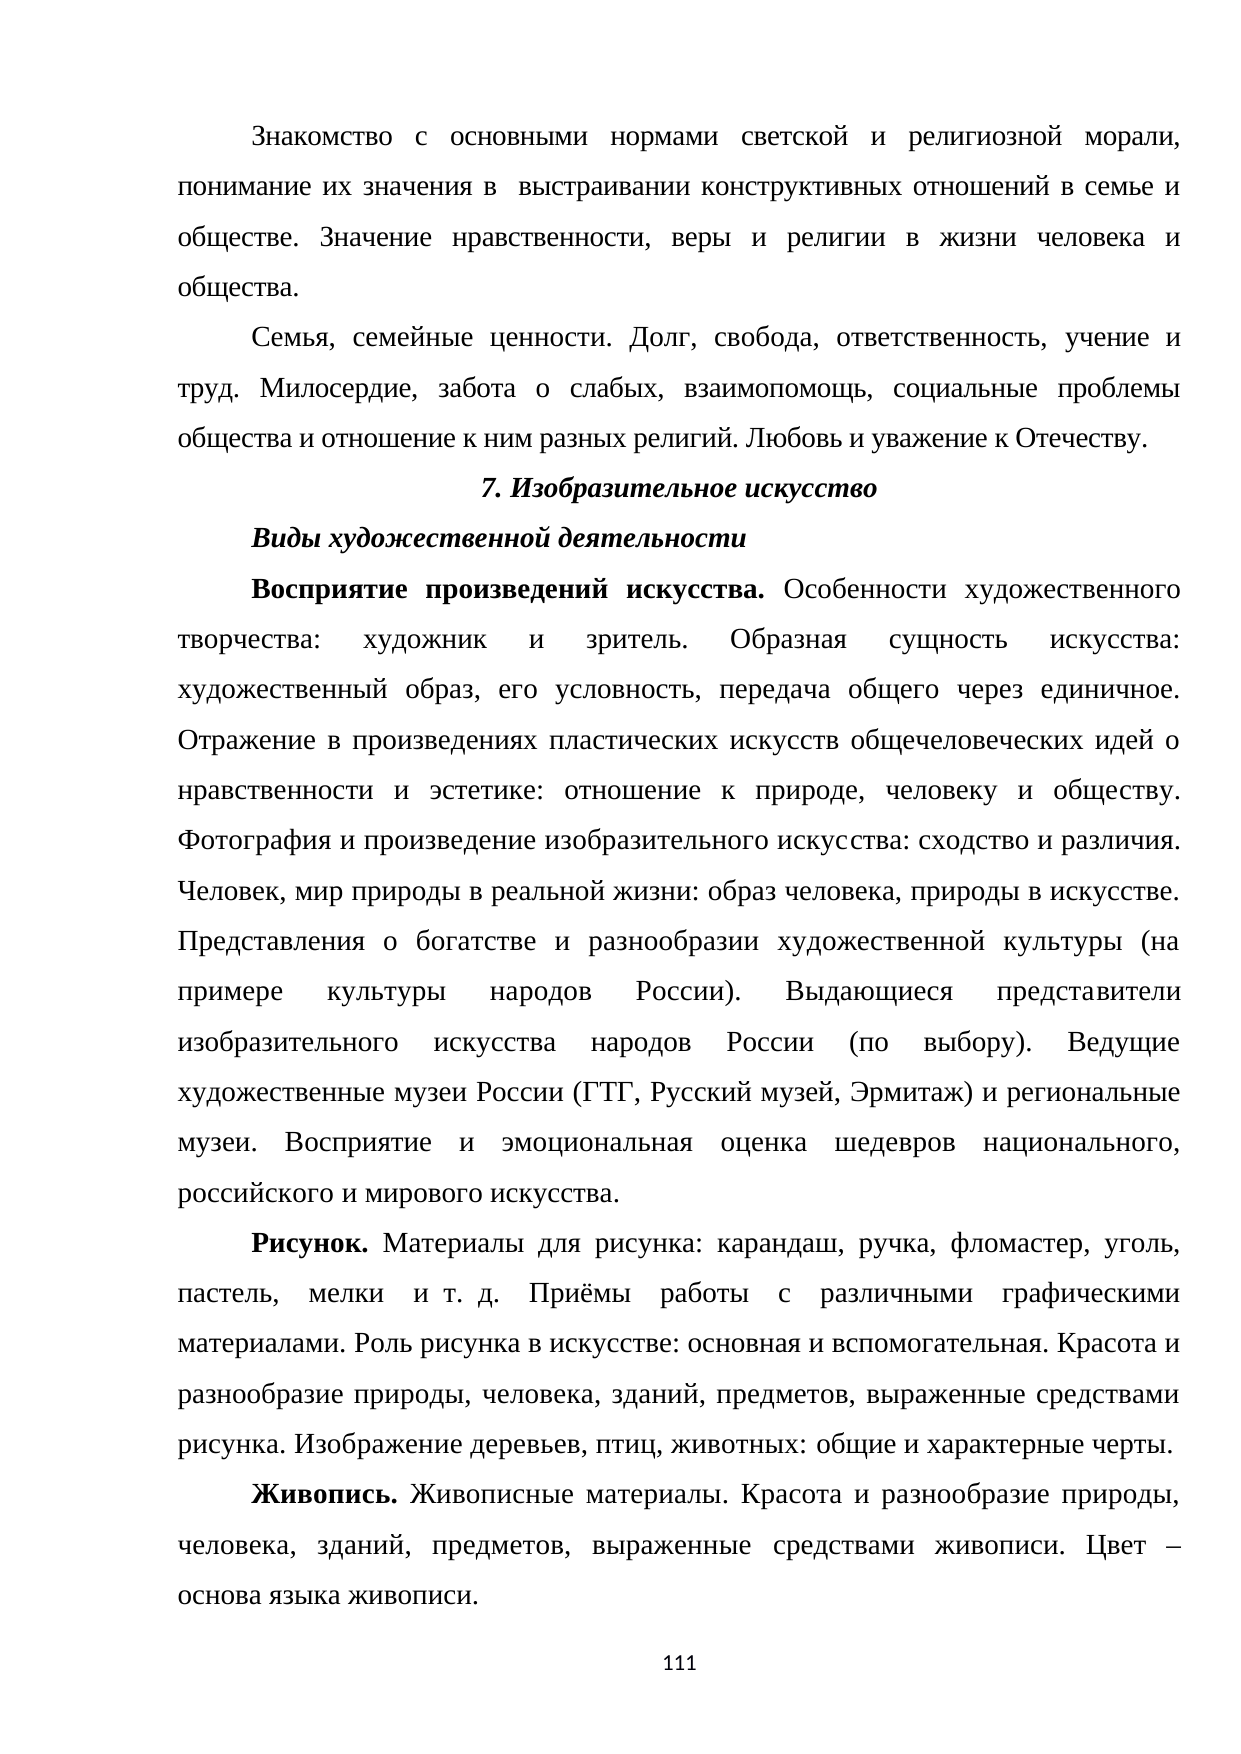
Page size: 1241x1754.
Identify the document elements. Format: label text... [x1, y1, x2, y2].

text Живопись. Живописные материалы. Красота и разнообразие природы, человека, зданий, предметов, выраженные средствами живописи. Цвет – основа языка живописи. [177, 1477, 1181, 1611]
text Рисунок. Материалы для рисунка: карандаш, ручка, фломастер, уголь, пастель, мелки и т. д. Приёмы работы с различными графическими материалами. Роль рисунка в искусстве: основная и вспомогательная. Красота и разнообразие природы, человека, зданий, предметов, выраженные средствами рисунка. Изображение деревьев, птиц, животных: общие и характерные черты. [177, 1225, 1181, 1460]
text Виды художественной деятельности [177, 521, 1181, 554]
text Знакомство с основными нормами светской и религиозной морали, понимание их значения в выстраивании конструктивных отношений в семье и обществе. Значение нравственности, веры и религии в жизни человека и общества. [177, 118, 1181, 303]
text 7. Изобразительное искусство [177, 470, 1181, 504]
text Восприятие произведений искусства. Особенности художественного творчества: художник и зритель. Образная сущность искусства: художественный образ, его условность, передача общего через единичное. Отражение в произведениях пластических искусств общечеловеческих идей о нравственности и эстетике: отношение к природе, человеку и обществу. Фотография и произведение изобразительного искусства: сходство и различия. Человек, мир природы в реальной жизни: образ человека, природы в искусстве. Представления о богатстве и разнообразии художественной культуры (на примере культуры народов России). Выдающиеся представители изобразительного искусства народов России (по выбору). Ведущие художественные музеи России (ГТГ, Русский музей, Эрмитаж) и региональные музеи. Восприятие и эмоциональная оценка шедевров национального, российского и мирового искусства. [177, 571, 1181, 1208]
text Семья, семейные ценности. Долг, свобода, ответственность, учение и труд. Милосердие, забота о слабых, взаимопомощь, социальные проблемы общества и отношение к ним разных религий. Любовь и уважение к Отечеству. [177, 319, 1181, 453]
